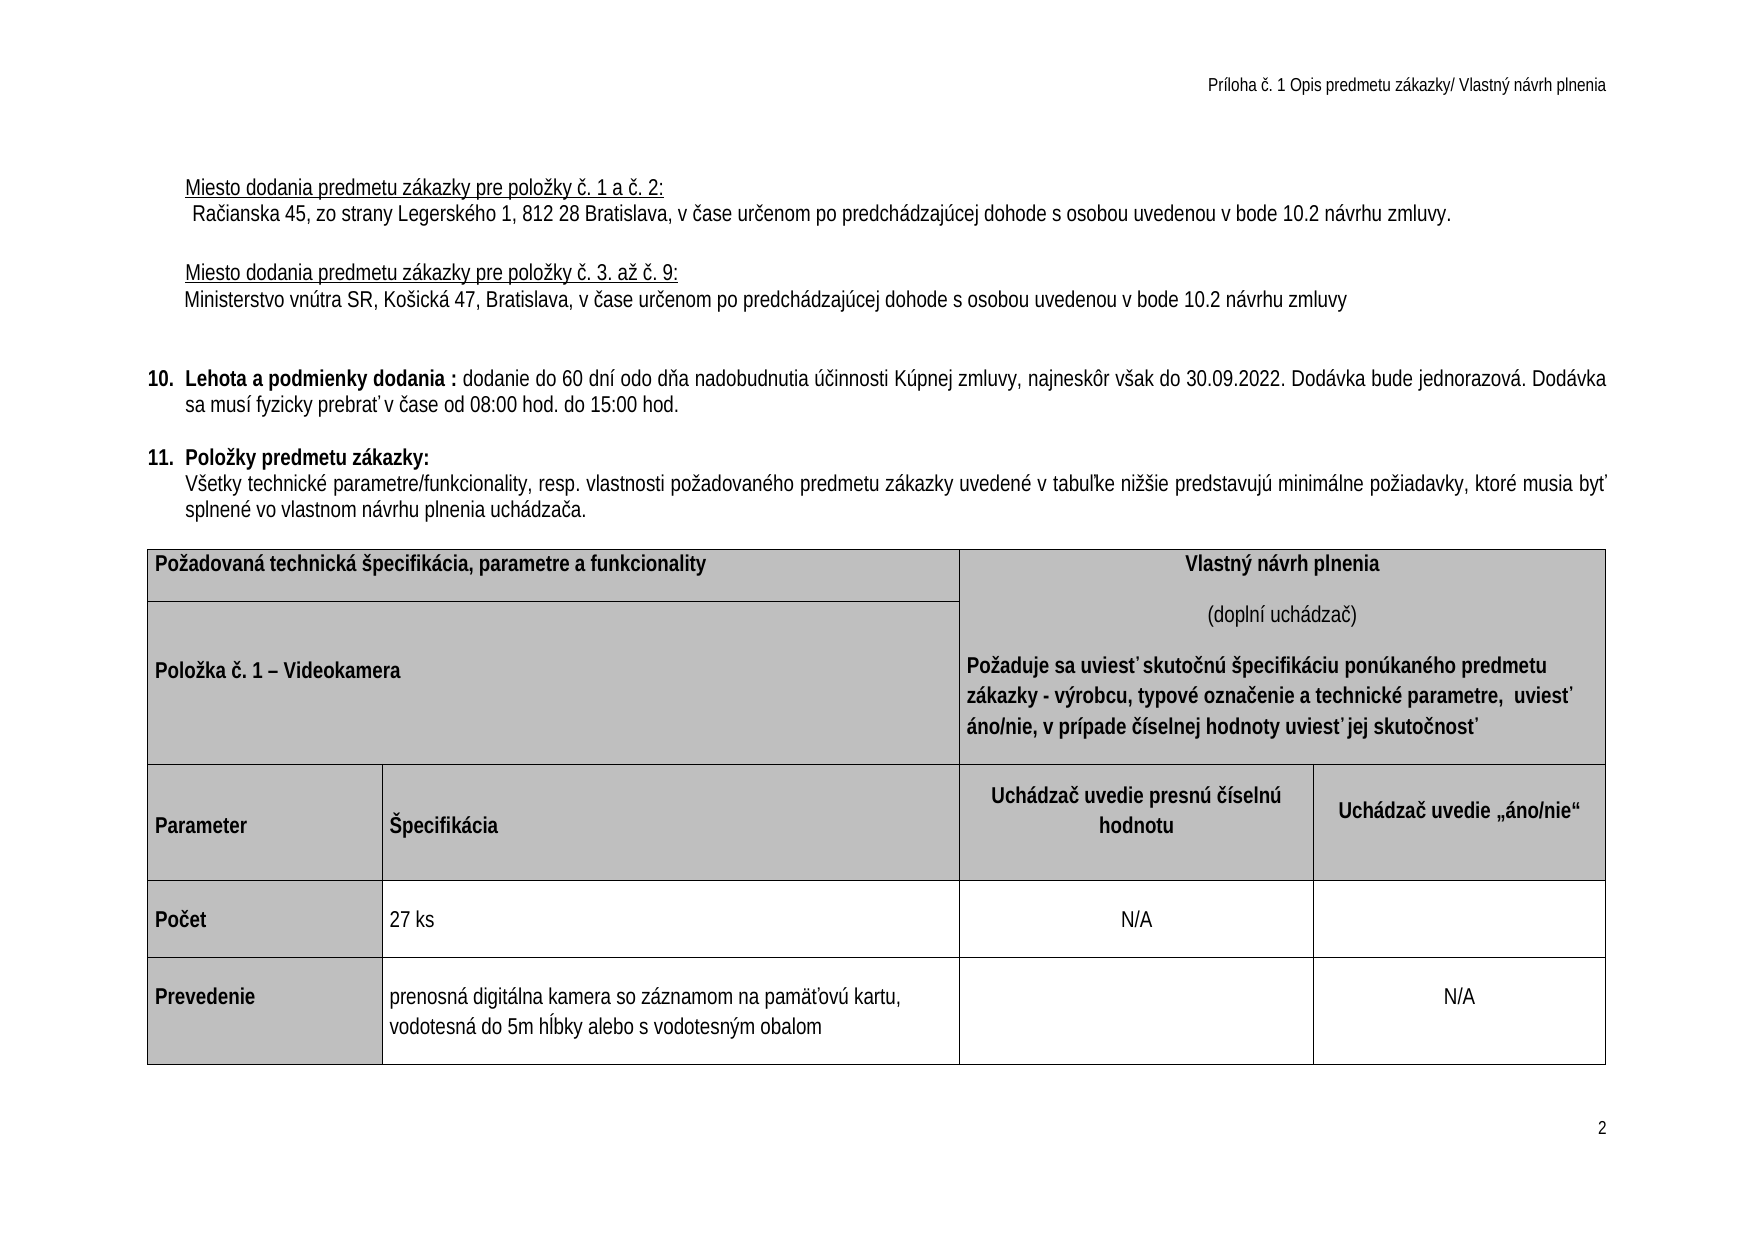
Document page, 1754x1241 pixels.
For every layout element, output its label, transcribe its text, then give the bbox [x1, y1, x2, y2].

list Račianska 45, zo strany Legerského 1, 812 28 Bratislava, v čase určenom po predchádzajúcej dohode s osobou uvedenou v bode 10.2 návrhu zmluvy. [192, 200, 1606, 227]
table_cell Uchádzač uvedie presnú číselnú hodnotu [960, 765, 1313, 880]
list Lehota a podmienky dodania : dodanie do 60 dní odo dňa nadobudnutia účinnosti Kúpnej zmluvy, najneskôr však do 30.09.2022. Dodávka bude jednorazová. Dodávka sa musí fyzicky prebrať v čase od 08:00 hod. do 15:00 hod. [148, 365, 1606, 417]
table_cell Parameter [148, 765, 382, 880]
text Miesto dodania predmetu zákazky pre položky č. 1 a č. 2: [185, 174, 1606, 200]
text Ministerstvo vnútra SR, Košická 47, Bratislava, v čase určenom po predchádzajúcej dohode s osobou uvedenou v bode 10.2 návrhu zmluvy [148, 286, 1606, 312]
list Všetky technické parametre/funkcionality, resp. vlastnosti požadovaného predmetu zákazky uvedené v tabuľke nižšie predstavujú minimálne požiadavky, ktoré musia byť splnené vo vlastnom návrhu plnenia uchádzača. [185, 470, 1606, 523]
table_cell Prevedenie [148, 958, 382, 1064]
table_cell [960, 958, 1313, 1064]
table_cell [1314, 881, 1605, 957]
list Položky predmetu zákazky: [148, 444, 1606, 470]
table_cell Položka č. 1 – Videokamera [148, 602, 959, 764]
table_cell Uchádzač uvedie „áno/nie“ [1314, 765, 1605, 880]
table_header Vlastný návrh plnenia (doplní uchádzač) Požaduje sa uviesť skutočnú špecifikáciu ponúkaného predmetu zákazky - výrobcu, typové označenie a technické parametre, uviesť áno/nie, v prípade číselnej hodnoty uviesť jej skutočnosť [960, 550, 1605, 764]
table_cell 27 ks [383, 881, 959, 957]
text Miesto dodania predmetu zákazky pre položky č. 3. až č. 9: [148, 259, 1606, 286]
table_cell Počet [148, 881, 382, 957]
table_cell Špecifikácia [383, 765, 959, 880]
table_cell N/A [1314, 958, 1605, 1064]
table_header Požadovaná technická špecifikácia, parametre a funkcionality [148, 550, 959, 601]
table_cell prenosná digitálna kamera so záznamom na pamäťovú kartu, vodotesná do 5m hĺbky alebo s vodotesným obalom [383, 958, 959, 1064]
table_cell N/A [960, 881, 1313, 957]
